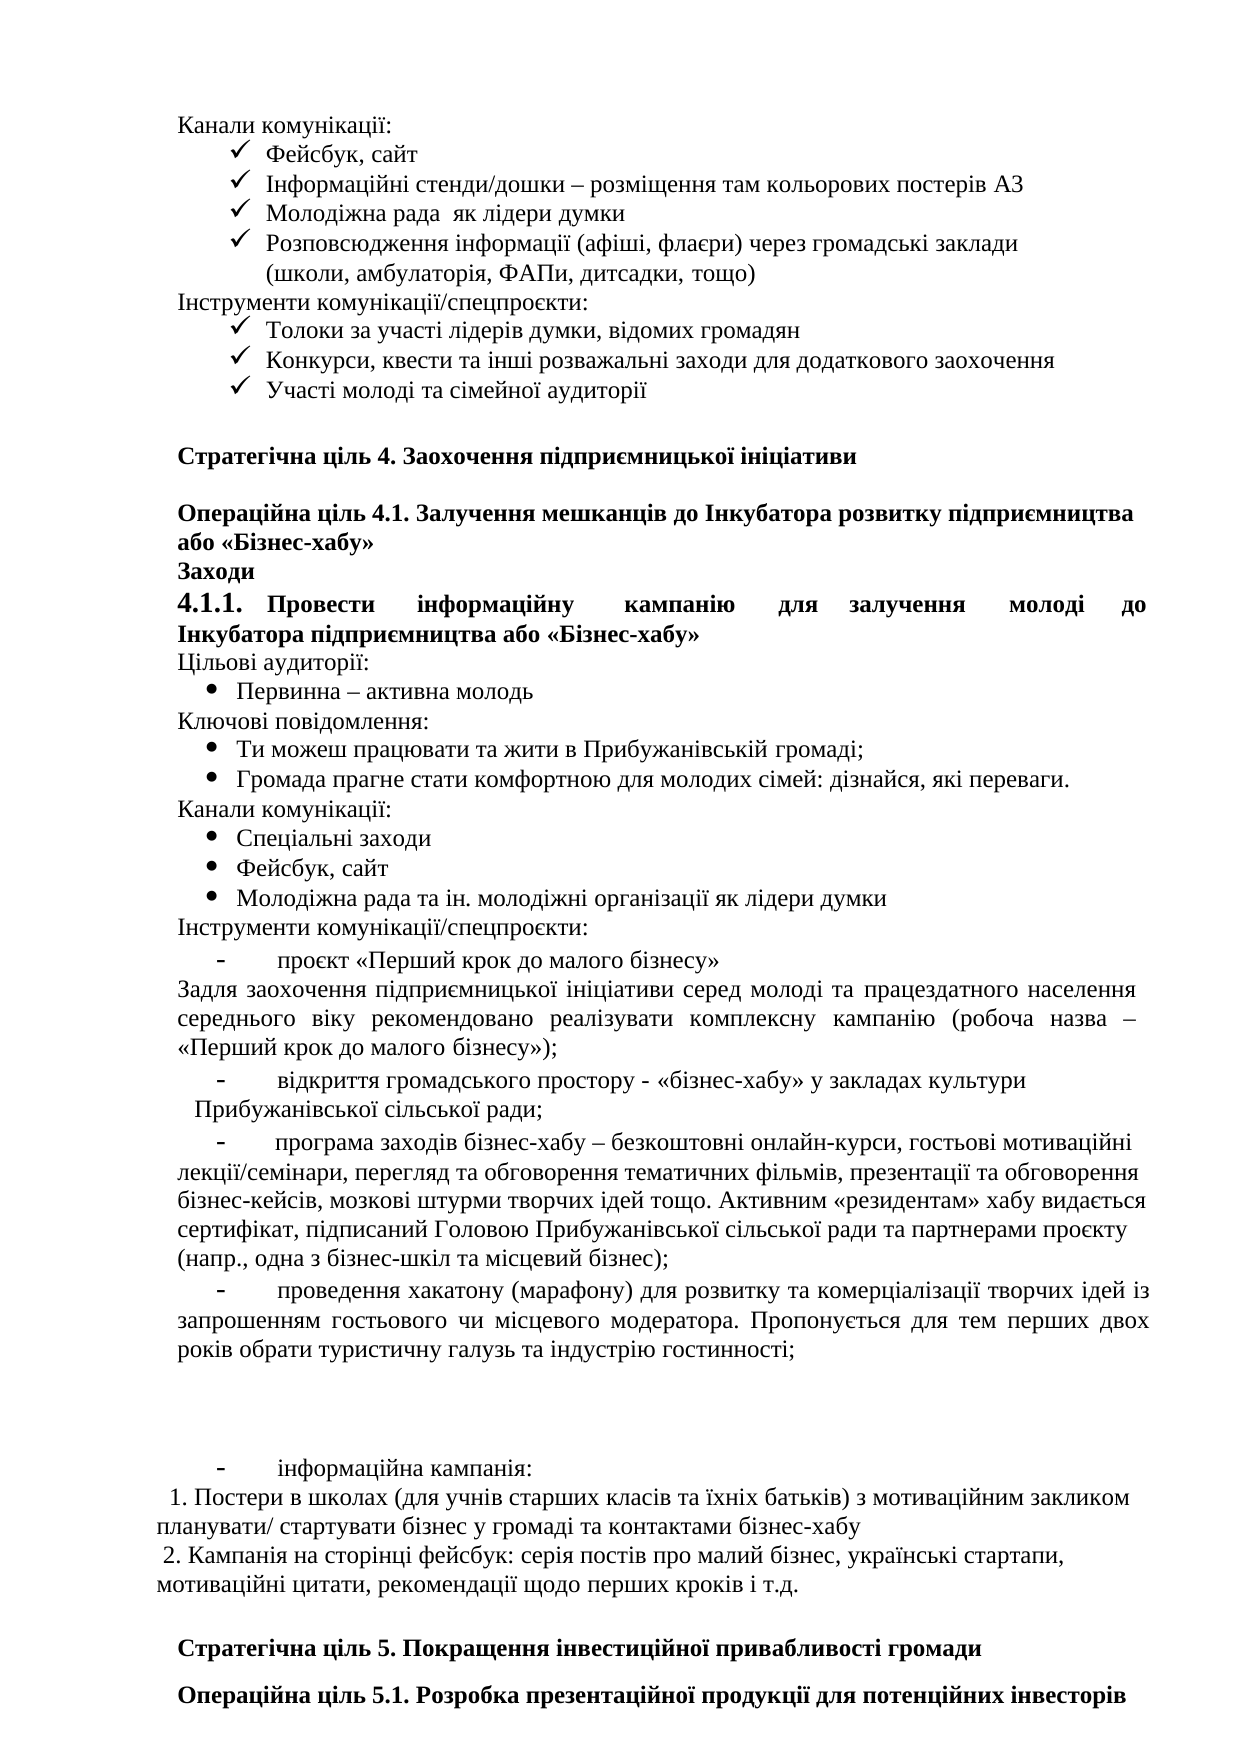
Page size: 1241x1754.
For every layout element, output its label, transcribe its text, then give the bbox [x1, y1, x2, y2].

list Первинна – активна молодь Ключові повідомлення: [177, 676, 583, 734]
text 2. Кампанія на сторінці фейсбук: серія постів про малий бізнес, українські стартапи, мотиваційні цитати, рекомендації щодо перших кроків і т.д. [156, 1540, 1151, 1598]
list Конкурси, квести та інші розважальні заходи для додаткового заохочення [228, 345, 1151, 375]
list Провести інформаційну кампанію для залучення молоді до Інкубатора підприємництва або «Бізнес-хабу» [177, 585, 1151, 647]
text Операційна ціль 5.1. Розробка презентаційної продукції для потенційних інвесторів [177, 1680, 1163, 1709]
list Участі молоді та сімейної аудиторії [228, 375, 1163, 404]
text Задля заохочення підприємницької ініціативи серед молоді та працездатного населення середнього віку рекомендовано реалізувати комплексну кампанію (робоча назва – «Перший крок до малого бізнесу»); [177, 974, 1136, 1061]
list відкриття громадського простору - «бізнес-хабу» у закладах культури Прибужанівської сільської ради; [194, 1061, 1163, 1123]
list Фейсбук, сайт [177, 853, 1163, 882]
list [177, 110, 525, 139]
text Цільові аудиторії: [177, 647, 1163, 676]
list Молодіжна рада як лідери думки [228, 198, 1163, 228]
list Розповсюдження інформації (афіші, флаєри) через громадські заклади [228, 228, 1163, 258]
subtitle Стратегічна ціль 5. Покращення інвестиційної привабливості громади [177, 1633, 1163, 1661]
list Громада прагне стати комфортною для молодих сімей: дізнайся, які переваги. [207, 764, 1151, 794]
list Толоки за участі лідерів думки, відомих громадян [228, 316, 1163, 345]
list проведення хакатону (марафону) для розвитку та комерціалізації творчих ідей із запрошенням гостьового чи місцевого модератора. Пропонується для тем перших двох років обрати туристичну галузь та індустрію гостинності; [177, 1272, 1151, 1363]
list Спеціальні заходи [177, 823, 1163, 853]
list Молодіжна рада та ін. молодіжні організації як лідери думки Інструменти комунікації/спецпроєкти: [177, 883, 996, 941]
list Фейсбук, сайт [228, 139, 1163, 169]
subtitle Стратегічна ціль 4. Заохочення підприємницької ініціативи [177, 441, 1163, 469]
text 1. Постери в школах (для учнів старших класів та їхніх батьків) з мотиваційним закликом планувати/ стартувати бізнес у громаді та контактами бізнес-хабу [156, 1482, 1151, 1540]
text Інструменти комунікації/спецпроєкти: [177, 287, 1163, 316]
list інформаційна кампанія: [194, 1449, 1163, 1482]
list проєкт «Перший крок до малого бізнесу» [177, 941, 1163, 974]
text Заходи [177, 556, 1163, 584]
list Інформаційні стенди/дошки – розміщення там кольорових постерів А3 [228, 169, 1163, 198]
list програма заходів бізнес-хабу – безкоштовні онлайн-курси, гостьові мотиваційні лекції/семінари, перегляд та обговорення тематичних фільмів, презентації та обговорення бізнес-кейсів, мозкові штурми творчих ідей тощо. Активним «резидентам» хабу видається сертифікат, підписаний Головою Прибужанівської сільської ради та партнерами проєкту (напр., одна з бізнес-шкіл та місцевий бізнес); [177, 1123, 1152, 1272]
text Канали комунікації: [177, 794, 1163, 823]
list (школи, амбулаторія, ФАПи, дитсадки, тощо) [266, 258, 1163, 287]
text Операційна ціль 4.1. Залучення мешканців до Інкубатора розвитку підприємництва або «Бізнес-хабу» [177, 498, 1163, 556]
list Ти можеш працювати та жити в Прибужанівській громаді; [177, 734, 1163, 764]
